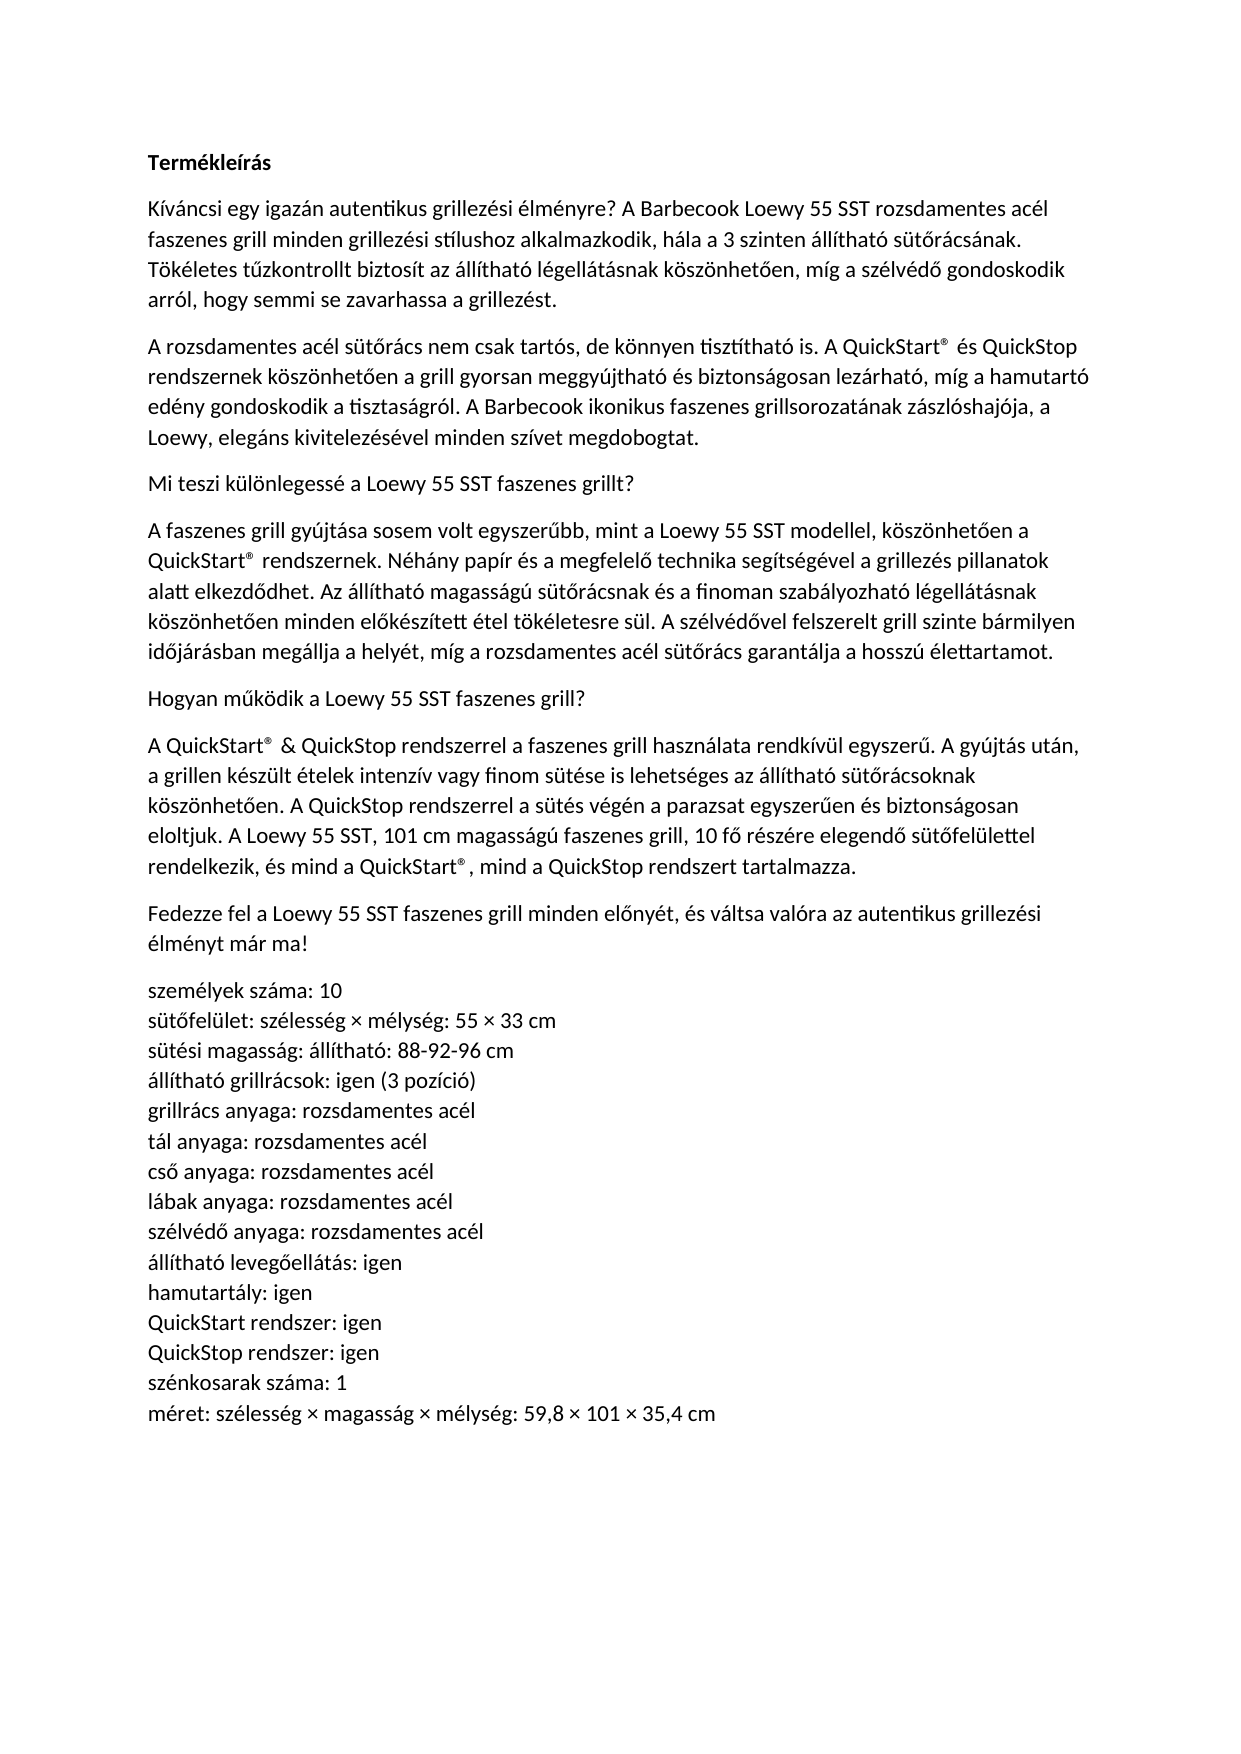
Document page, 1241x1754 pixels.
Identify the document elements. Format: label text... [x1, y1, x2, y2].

text Kíváncsi egy igazán autentikus grillezési élményre? A Barbecook Loewy 55 SST rozsdamentes acél faszenes grill minden grillezési stílushoz alkalmazkodik, hála a 3 szinten állítható sütőrácsának. Tökéletes tűzkontrollt biztosít az állítható légellátásnak köszönhetően, míg a szélvédő gondoskodik arról, hogy semmi se zavarhassa a grillezést. [148, 194, 1093, 313]
text A rozsdamentes acél sütőrács nem csak tartós, de könnyen tisztítható is. A QuickStart® és QuickStop rendszernek köszönhetően a grill gyorsan meggyújtható és biztonságosan lezárható, míg a hamutartó edény gondoskodik a tisztaságról. A Barbecook ikonikus faszenes grillsorozatának zászlóshajója, a Loewy, elegáns kivitelezésével minden szívet megdobogtat. [148, 332, 1093, 451]
text személyek száma: 10 sütőfelület: szélesség × mélység: 55 × 33 cm sütési magasság: állítható: 88-92-96 cm állítható grillrácsok: igen (3 pozíció) grillrács anyaga: rozsdamentes acél tál anyaga: rozsdamentes acél cső anyaga: rozsdamentes acél lábak anyaga: rozsdamentes acél szélvédő anyaga: rozsdamentes acél állítható levegőellátás: igen hamutartály: igen QuickStart rendszer: igen QuickStop rendszer: igen szénkosarak száma: 1 méret: szélesség × magasság × mélység: 59,8 × 101 × 35,4 cm [148, 976, 1093, 1427]
text A faszenes grill gyújtása sosem volt egyszerűbb, mint a Loewy 55 SST modellel, köszönhetően a QuickStart® rendszernek. Néhány papír és a megfelelő technika segítségével a grillezés pillanatok alatt elkezdődhet. Az állítható magasságú sütőrácsnak és a finoman szabályozható légellátásnak köszönhetően minden előkészített étel tökéletesre sül. A szélvédővel felszerelt grill szinte bármilyen időjárásban megállja a helyét, míg a rozsdamentes acél sütőrács garantálja a hosszú élettartamot. [148, 516, 1093, 665]
text Hogyan működik a Loewy 55 SST faszenes grill? [148, 684, 1093, 712]
text Fedezze fel a Loewy 55 SST faszenes grill minden előnyét, és váltsa valóra az autentikus grillezési élményt már ma! [148, 899, 1093, 957]
text Mi teszi különlegessé a Loewy 55 SST faszenes grillt? [148, 469, 1093, 497]
text Termékleírás [148, 148, 1093, 176]
text A QuickStart® & QuickStop rendszerrel a faszenes grill használata rendkívül egyszerű. A gyújtás után, a grillen készült ételek intenzív vagy finom sütése is lehetséges az állítható sütőrácsoknak köszönhetően. A QuickStop rendszerrel a sütés végén a parazsat egyszerűen és biztonságosan eloltjuk. A Loewy 55 SST, 101 cm magasságú faszenes grill, 10 fő részére elegendő sütőfelülettel rendelkezik, és mind a QuickStart®, mind a QuickStop rendszert tartalmazza. [148, 731, 1093, 880]
